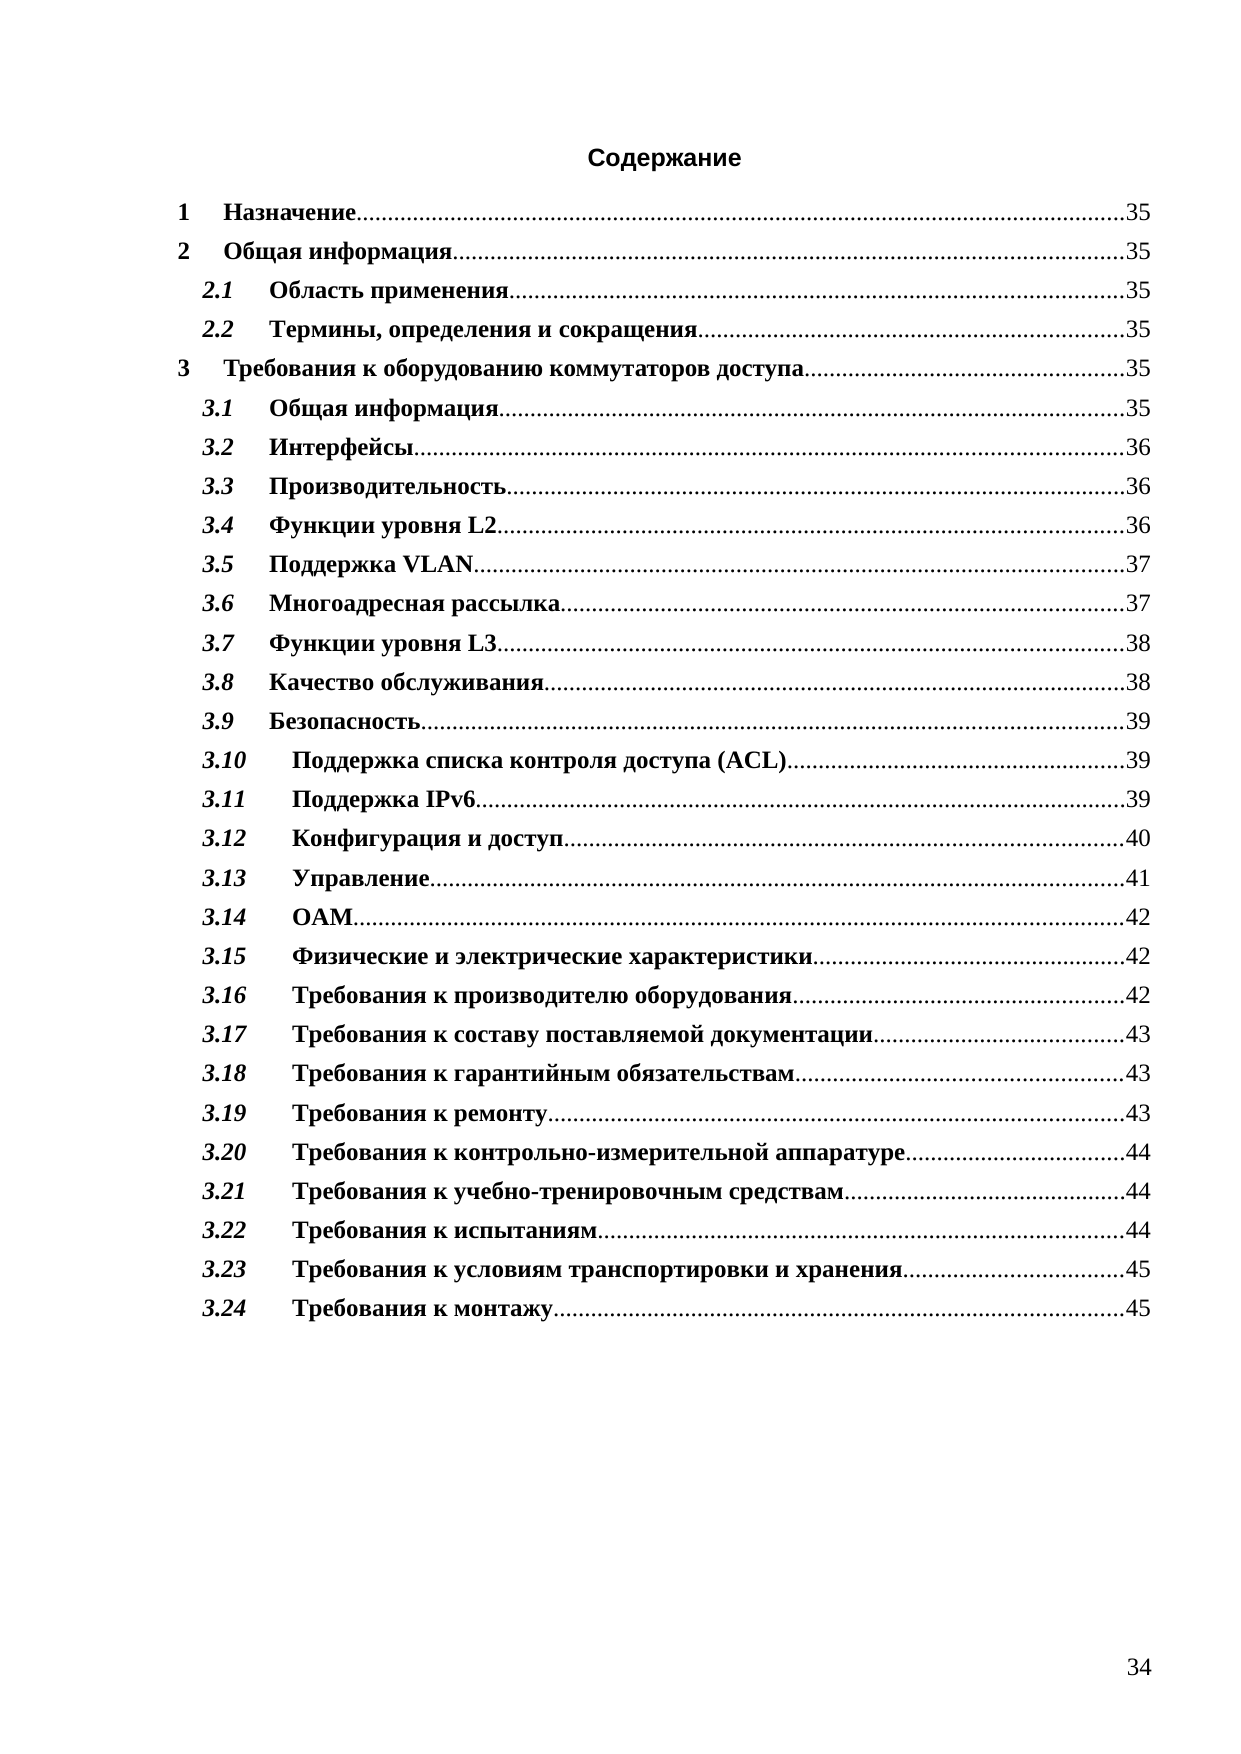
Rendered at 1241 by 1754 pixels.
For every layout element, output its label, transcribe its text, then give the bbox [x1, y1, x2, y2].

text 3.12 Конфигурация и доступ 40 [202, 823, 1152, 852]
text 3.5 Поддержка VLAN 37 [202, 549, 1152, 578]
text 2.2 Термины, определения и сокращения 35 [202, 314, 1152, 343]
text 3.8 Качество обслуживания 38 [202, 667, 1152, 696]
text 3.2 Интерфейсы 36 [202, 432, 1152, 461]
text 3.16 Требования к производителю оборудования 42 [202, 980, 1152, 1009]
text 3.1 Общая информация 35 [202, 393, 1152, 421]
text 3.19 Требования к ремонту 43 [202, 1098, 1152, 1126]
text 3.17 Требования к составу поставляемой документации 43 [202, 1019, 1152, 1048]
text 3.10 Поддержка списка контроля доступа (ACL) 39 [202, 745, 1152, 774]
text 3.21 Требования к учебно-тренировочным средствам 44 [202, 1176, 1152, 1205]
text 3.7 Функции уровня L3 38 [202, 628, 1152, 656]
text 3.4 Функции уровня L2 36 [202, 510, 1152, 539]
text 3.22 Требования к испытаниям 44 [202, 1215, 1152, 1244]
text 3.15 Физические и электрические характеристики 42 [202, 941, 1152, 970]
text 3.18 Требования к гарантийным обязательствам 43 [202, 1058, 1152, 1087]
text 3.13 Управление 41 [202, 863, 1152, 891]
text 1 Назначение 35 [177, 197, 1152, 226]
text 3.14 OAM 42 [202, 902, 1152, 931]
text Содержание [177, 143, 1152, 172]
text 3.20 Требования к контрольно-измерительной аппаратуре 44 [202, 1137, 1152, 1166]
text 3.3 Производительность 36 [202, 471, 1152, 500]
text 2.1 Область применения 35 [202, 275, 1152, 304]
text 2 Общая информация 35 [177, 236, 1152, 265]
text 3.11 Поддержка IPv6 39 [202, 784, 1152, 813]
text 3.24 Требования к монтажу 45 [202, 1293, 1152, 1322]
text 3 Требования к оборудованию коммутаторов доступа 35 [177, 353, 1152, 382]
text 3.23 Требования к условиям транспортировки и хранения 45 [202, 1254, 1152, 1283]
text 3.6 Многоадресная рассылка 37 [202, 588, 1152, 617]
text 3.9 Безопасность 39 [202, 706, 1152, 735]
